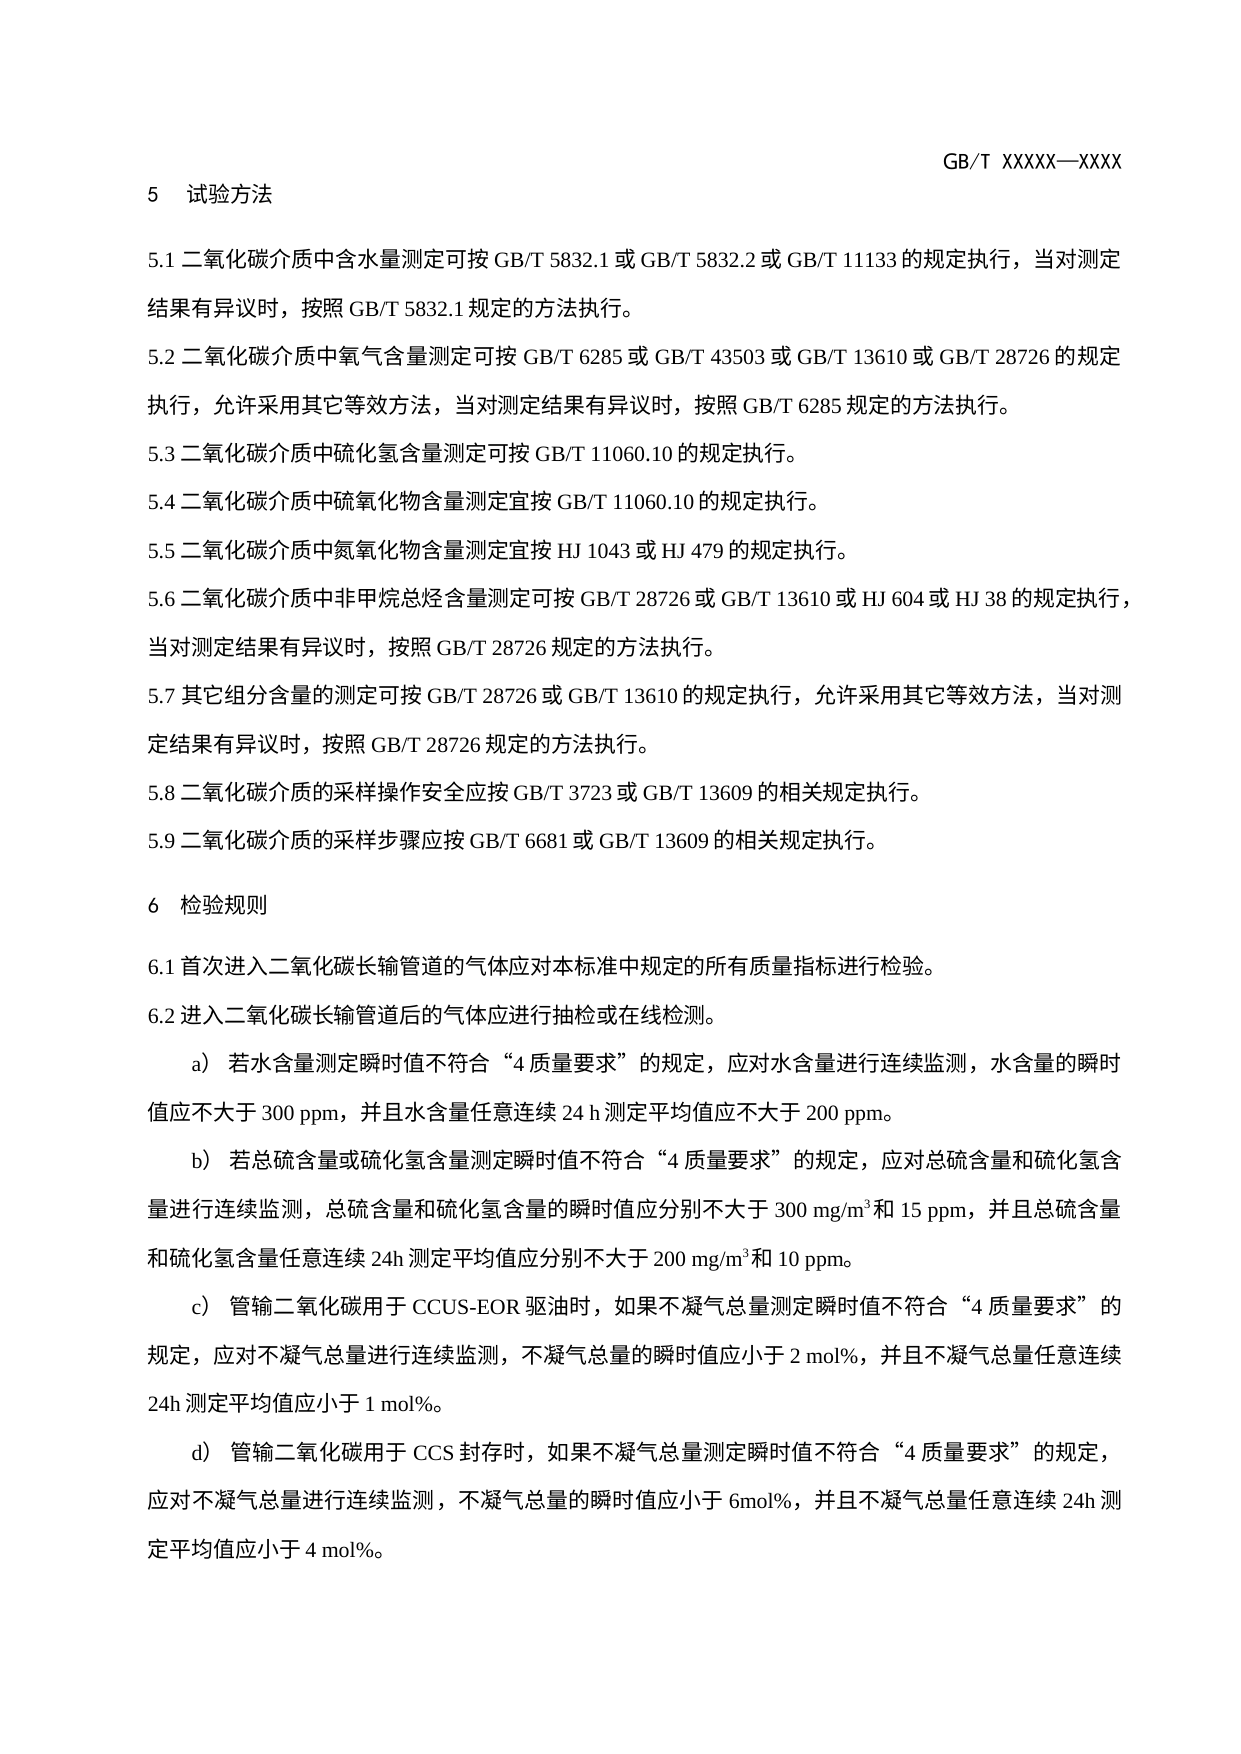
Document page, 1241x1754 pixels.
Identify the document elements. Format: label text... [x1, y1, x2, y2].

text 6.2 进入二氧化碳长输管道后的气体应进行抽检或在线检测。 [148, 997, 1122, 1030]
list 5.6 二氧化碳介质中非甲烷总烃含量测定可按GB/T 28726或GB/T 13610或HJ 604或HJ 38的规定执行，当对测定结果有异议时，按照GB/T 28726规定的方法执行。 [148, 581, 1122, 662]
text c） 管输二氧化碳用于CCUS-EOR驱油时，如果不凝气总量测定瞬时值不符合“4 质量要求”的规定，应对不凝气总量进行连续监测，不凝气总量的瞬时值应小于2 mol%，并且不凝气总量任意连续24h测定平均值应小于1 mol%。 [148, 1288, 1122, 1418]
list 5.2 二氧化碳介质中氧气含量测定可按GB/T 6285或GB/T 43503或GB/T 13610或GB/T 28726的规定执行，允许采用其它等效方法，当对测定结果有异议时，按照GB/T 6285规定的方法执行。 [148, 338, 1122, 420]
text 检验规则 [148, 888, 1122, 920]
text b） 若总硫含量或硫化氢含量测定瞬时值不符合“4 质量要求”的规定，应对总硫含量和硫化氢含量进行连续监测，总硫含量和硫化氢含量的瞬时值应分别不大于300 mg/m3和15 ppm，并且总硫含量和硫化氢含量任意连续24h测定平均值应分别不大于200 mg/m3和10 ppm。 [148, 1143, 1122, 1273]
list 5.3 二氧化碳介质中硫化氢含量测定可按GB/T 11060.10的规定执行。 [148, 436, 1122, 468]
text 6.1 首次进入二氧化碳长输管道的气体应对本标准中规定的所有质量指标进行检验。 [148, 949, 1122, 981]
text 试验方法 [148, 176, 1122, 209]
text a） 若水含量测定瞬时值不符合“4 质量要求”的规定，应对水含量进行连续监测，水含量的瞬时值应不大于300 ppm，并且水含量任意连续24 h测定平均值应不大于200 ppm。 [148, 1046, 1122, 1127]
list 5.5 二氧化碳介质中氮氧化物含量测定宜按HJ 1043或HJ 479的规定执行。 [148, 532, 1122, 565]
list 5.4 二氧化碳介质中硫氧化物含量测定宜按GB/T 11060.10的规定执行。 [148, 484, 1122, 516]
list 5.8 二氧化碳介质的采样操作安全应按GB/T 3723或GB/T 13609的相关规定执行。 [148, 775, 1122, 807]
list 5.7 其它组分含量的测定可按GB/T 28726或GB/T 13610的规定执行，允许采用其它等效方法，当对测定结果有异议时，按照GB/T 28726规定的方法执行。 [148, 678, 1122, 759]
list 5.9 二氧化碳介质的采样步骤应按GB/T 6681或GB/T 13609的相关规定执行。 [148, 823, 1122, 856]
list 5.1 二氧化碳介质中含水量测定可按GB/T 5832.1或GB/T 5832.2或GB/T 11133的规定执行，当对测定结果有异议时，按照GB/T 5832.1规定的方法执行。 [148, 241, 1122, 323]
text d） 管输二氧化碳用于CCS封存时，如果不凝气总量测定瞬时值不符合“4 质量要求”的规定，应对不凝气总量进行连续监测，不凝气总量的瞬时值应小于6mol%，并且不凝气总量任意连续24h测定平均值应小于4 mol%。 [148, 1434, 1122, 1564]
